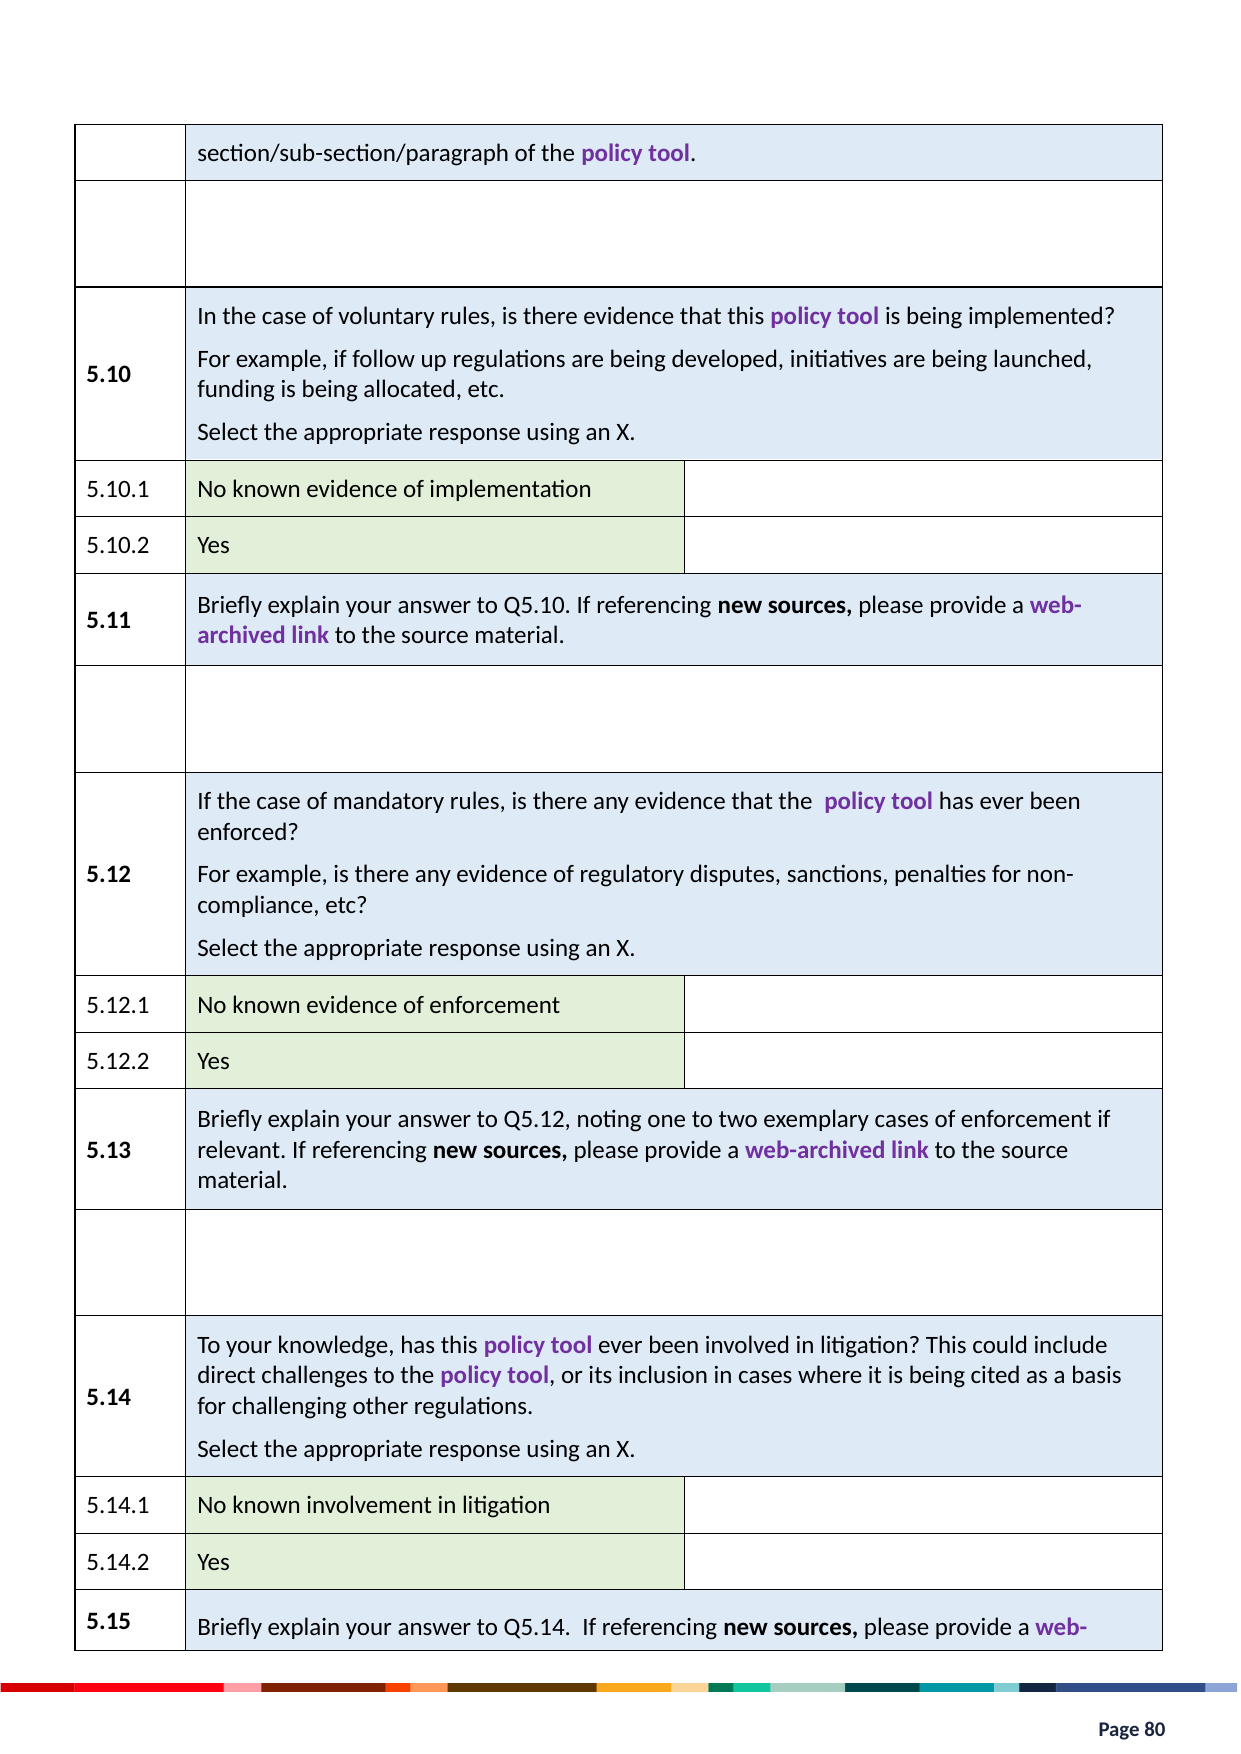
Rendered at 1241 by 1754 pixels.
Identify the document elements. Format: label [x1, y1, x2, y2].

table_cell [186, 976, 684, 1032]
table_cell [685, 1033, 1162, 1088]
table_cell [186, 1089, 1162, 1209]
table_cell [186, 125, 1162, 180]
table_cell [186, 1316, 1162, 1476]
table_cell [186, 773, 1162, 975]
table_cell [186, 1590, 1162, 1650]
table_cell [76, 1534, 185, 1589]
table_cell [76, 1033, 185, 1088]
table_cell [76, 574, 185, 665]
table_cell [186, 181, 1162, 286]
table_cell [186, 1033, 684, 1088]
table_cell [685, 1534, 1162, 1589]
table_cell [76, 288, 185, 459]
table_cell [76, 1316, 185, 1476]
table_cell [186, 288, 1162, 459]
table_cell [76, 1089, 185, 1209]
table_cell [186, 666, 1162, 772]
picture [0, 1683, 1236, 1692]
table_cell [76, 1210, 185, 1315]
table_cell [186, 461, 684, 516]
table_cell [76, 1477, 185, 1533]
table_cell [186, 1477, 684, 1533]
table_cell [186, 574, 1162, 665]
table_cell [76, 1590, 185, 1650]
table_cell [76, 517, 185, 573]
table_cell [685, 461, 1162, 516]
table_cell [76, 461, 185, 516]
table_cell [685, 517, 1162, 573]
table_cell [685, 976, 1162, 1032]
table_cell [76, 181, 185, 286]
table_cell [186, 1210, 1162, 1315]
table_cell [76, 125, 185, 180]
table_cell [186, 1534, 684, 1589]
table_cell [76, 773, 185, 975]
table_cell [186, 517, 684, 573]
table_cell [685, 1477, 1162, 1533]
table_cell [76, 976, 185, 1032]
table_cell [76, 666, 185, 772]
